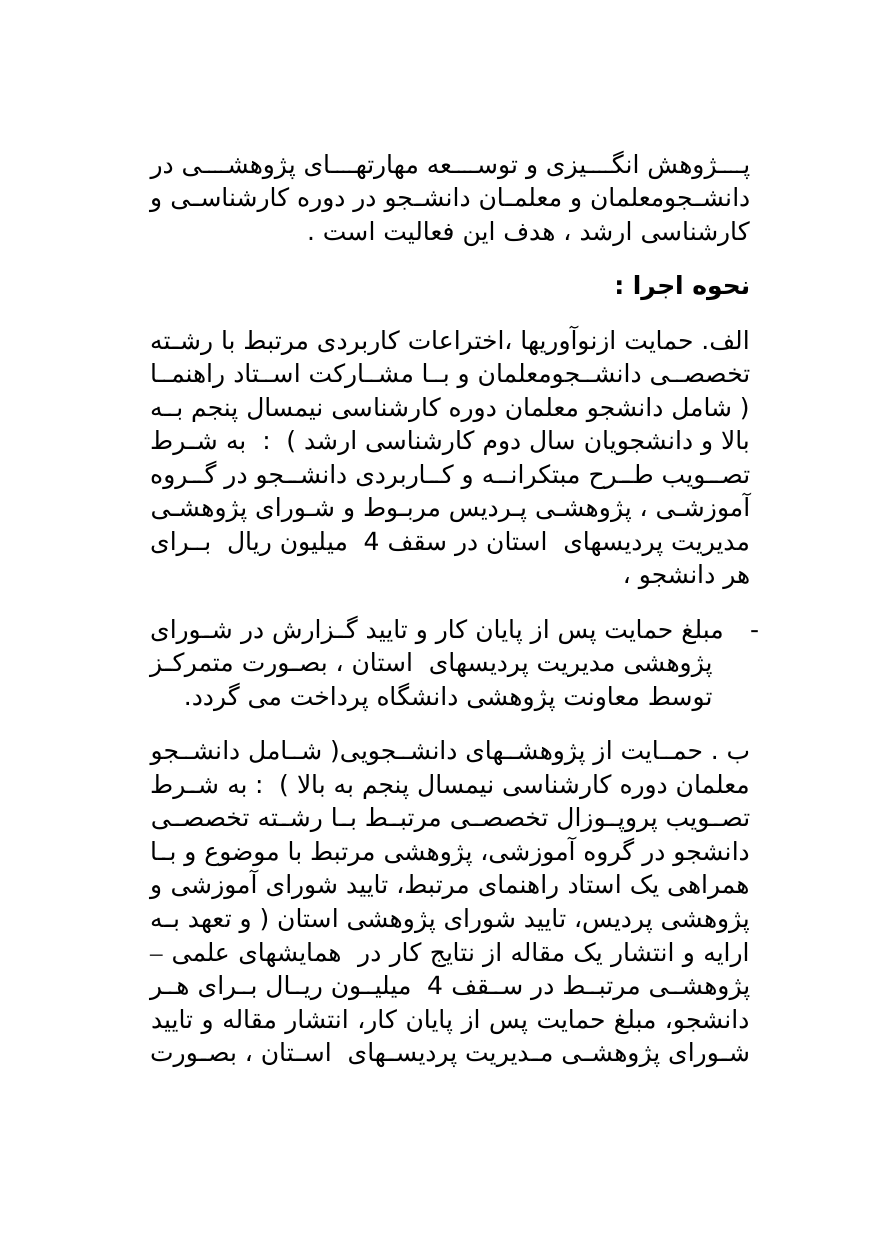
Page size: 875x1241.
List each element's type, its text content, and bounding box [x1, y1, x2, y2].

text پژوهش انگیزی و توسعه مهارتهای پژوهشی در دانشجومعلمان و معلمان دانشجو در دوره کارشناسی و کارشناسی ارشد ، هدف این فعالیت است . [150, 150, 750, 246]
text الف. حمایت ازنوآوریها ،اختراعات کاربردی مرتبط با رشته تخصصی دانشجومعلمان و با مشارکت استاد راهنما ( شامل دانشجو معلمان دوره کارشناسی نیمسال پنجم به بالا و دانشجویان سال دوم کارشناسی ارشد ) : به شرط تصویب طرح مبتکرانه و کاربردی دانشجو در گروه آموزشی ، پژوهشی پردیس مربوط و شورای پژوهشی مدیریت پردیسهای استان در سقف 4 میلیون ریال برای هر دانشجو ، [150, 326, 750, 590]
list مبلغ حمایت پس از پایان کار و تایید گزارش در شورای پژوهشی مدیریت پردیسهای استان ، بصورت متمرکز توسط معاونت پژوهشی دانشگاه پرداخت می گردد. [150, 615, 750, 711]
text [150, 736, 750, 1068]
text نحوه اجرا : [150, 271, 750, 301]
